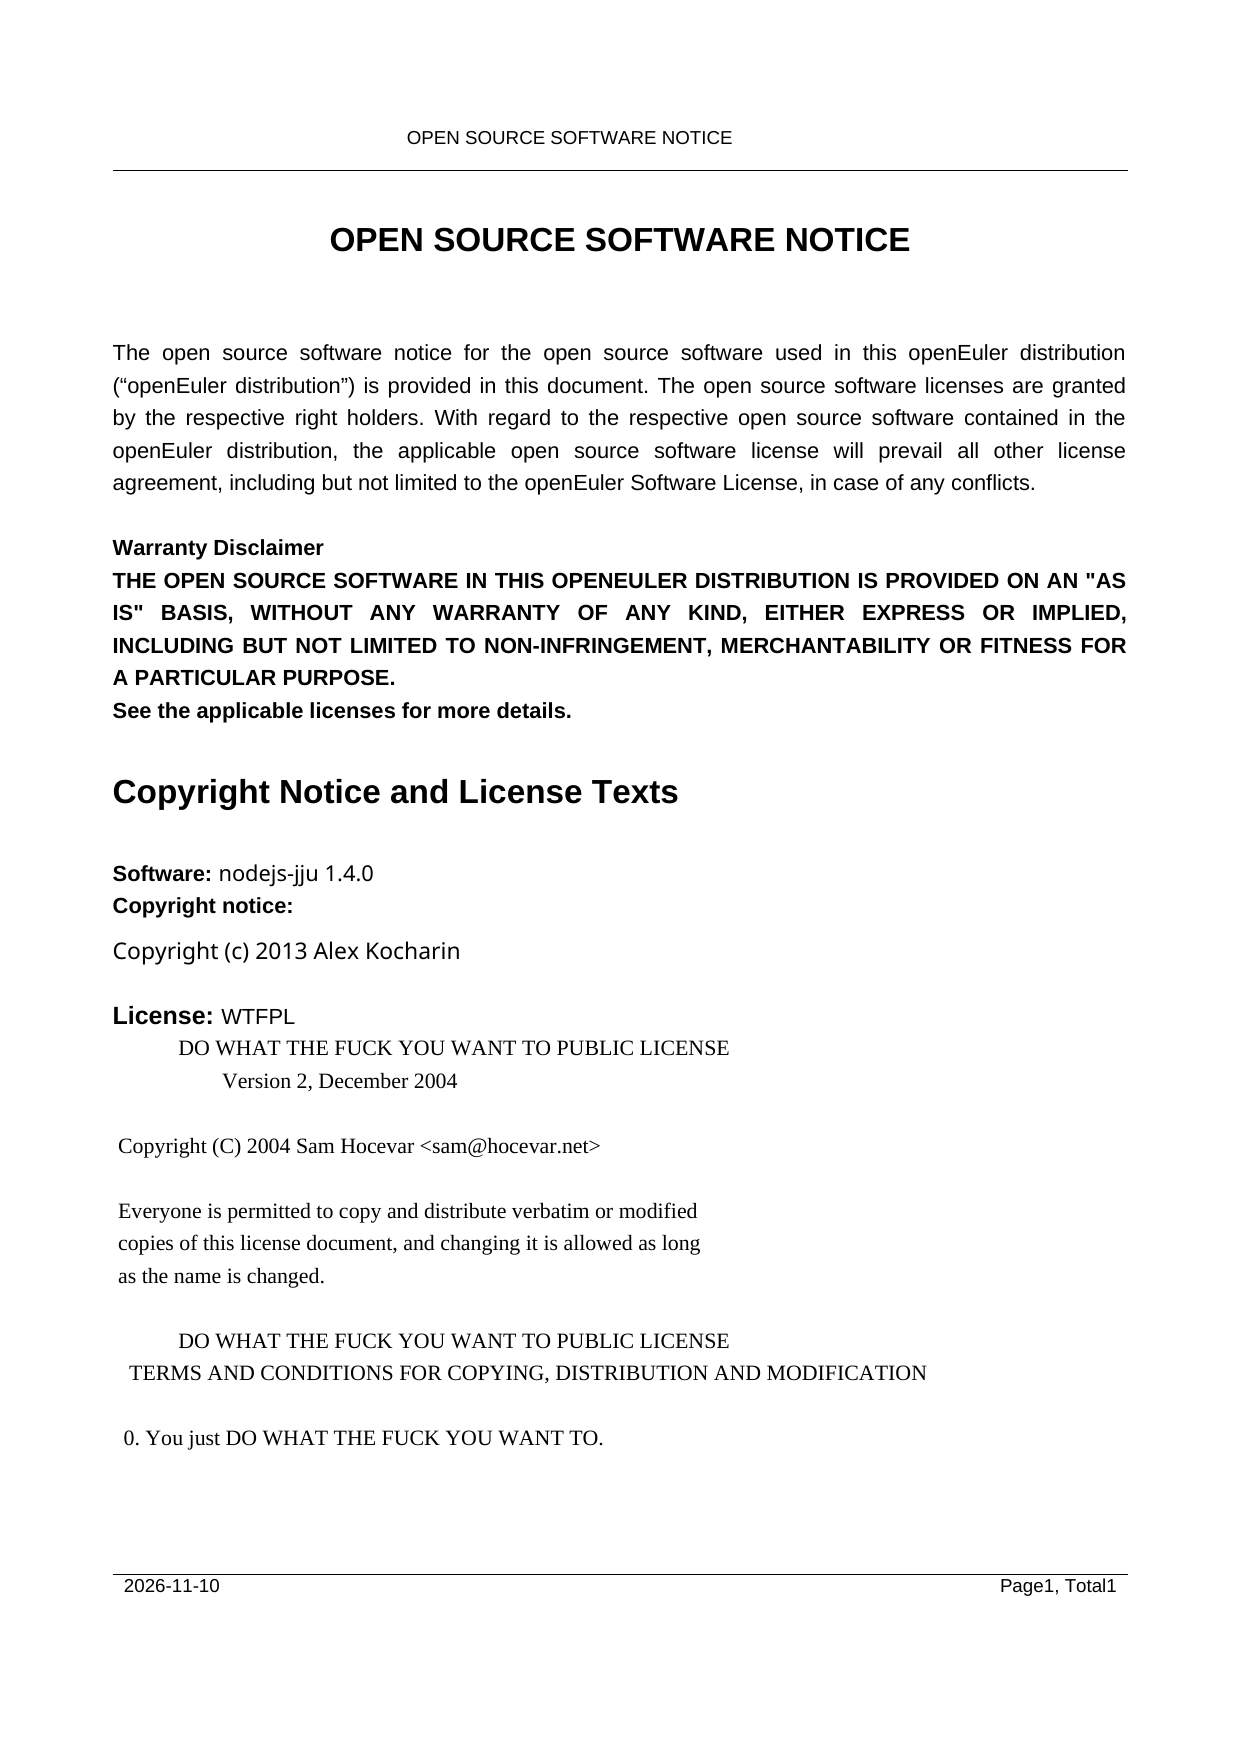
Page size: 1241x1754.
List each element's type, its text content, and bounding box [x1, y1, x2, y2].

text Warranty Disclaimer [112, 531, 1128, 564]
text DO WHAT THE FUCK YOU WANT TO PUBLIC LICENSE Version 2, December 2004 Copyright (C) 2004 Sam Hocevar <sam@hocevar.net> Everyone is permitted to copy and distribute verbatim or modified copies of this license document, and changing it is allowed as long as the name is changed. DO WHAT THE FUCK YOU WANT TO PUBLIC LICENSE TERMS AND CONDITIONS FOR COPYING, DISTRIBUTION AND MODIFICATION 0. You just DO WHAT THE FUCK YOU WANT TO. [112, 1031, 1128, 1551]
text Copyright Notice and License Texts [112, 759, 1128, 824]
text THE OPEN SOURCE SOFTWARE IN THIS OPENEULER DISTRIBUTION IS PROVIDED ON AN "AS IS" BASIS, WITHOUT ANY WARRANTY OF ANY KIND, EITHER EXPRESS OR IMPLIED, INCLUDING BUT NOT LIMITED TO NON-INFRINGEMENT, MERCHANTABILITY OR FITNESS FOR A PARTICULAR PURPOSE. See the applicable licenses for more details. [112, 564, 1128, 726]
text License: WTFPL [112, 999, 1128, 1031]
text OPEN SOURCE SOFTWARE NOTICE [112, 206, 1128, 271]
text The open source software notice for the open source software used in this openEuler distribution (“openEuler distribution”) is provided in this document. The open source software licenses are granted by the respective right holders. With regard to the respective open source software contained in the openEuler distribution, the applicable open source software license will prevail all other license agreement, including but not limited to the openEuler Software License, in case of any conflicts. [112, 336, 1128, 499]
text Copyright (c) 2013 Alex Kocharin [112, 934, 1128, 999]
title Software: nodejs-jju 1.4.0 [112, 856, 1128, 889]
text Copyright notice: [112, 889, 1128, 921]
